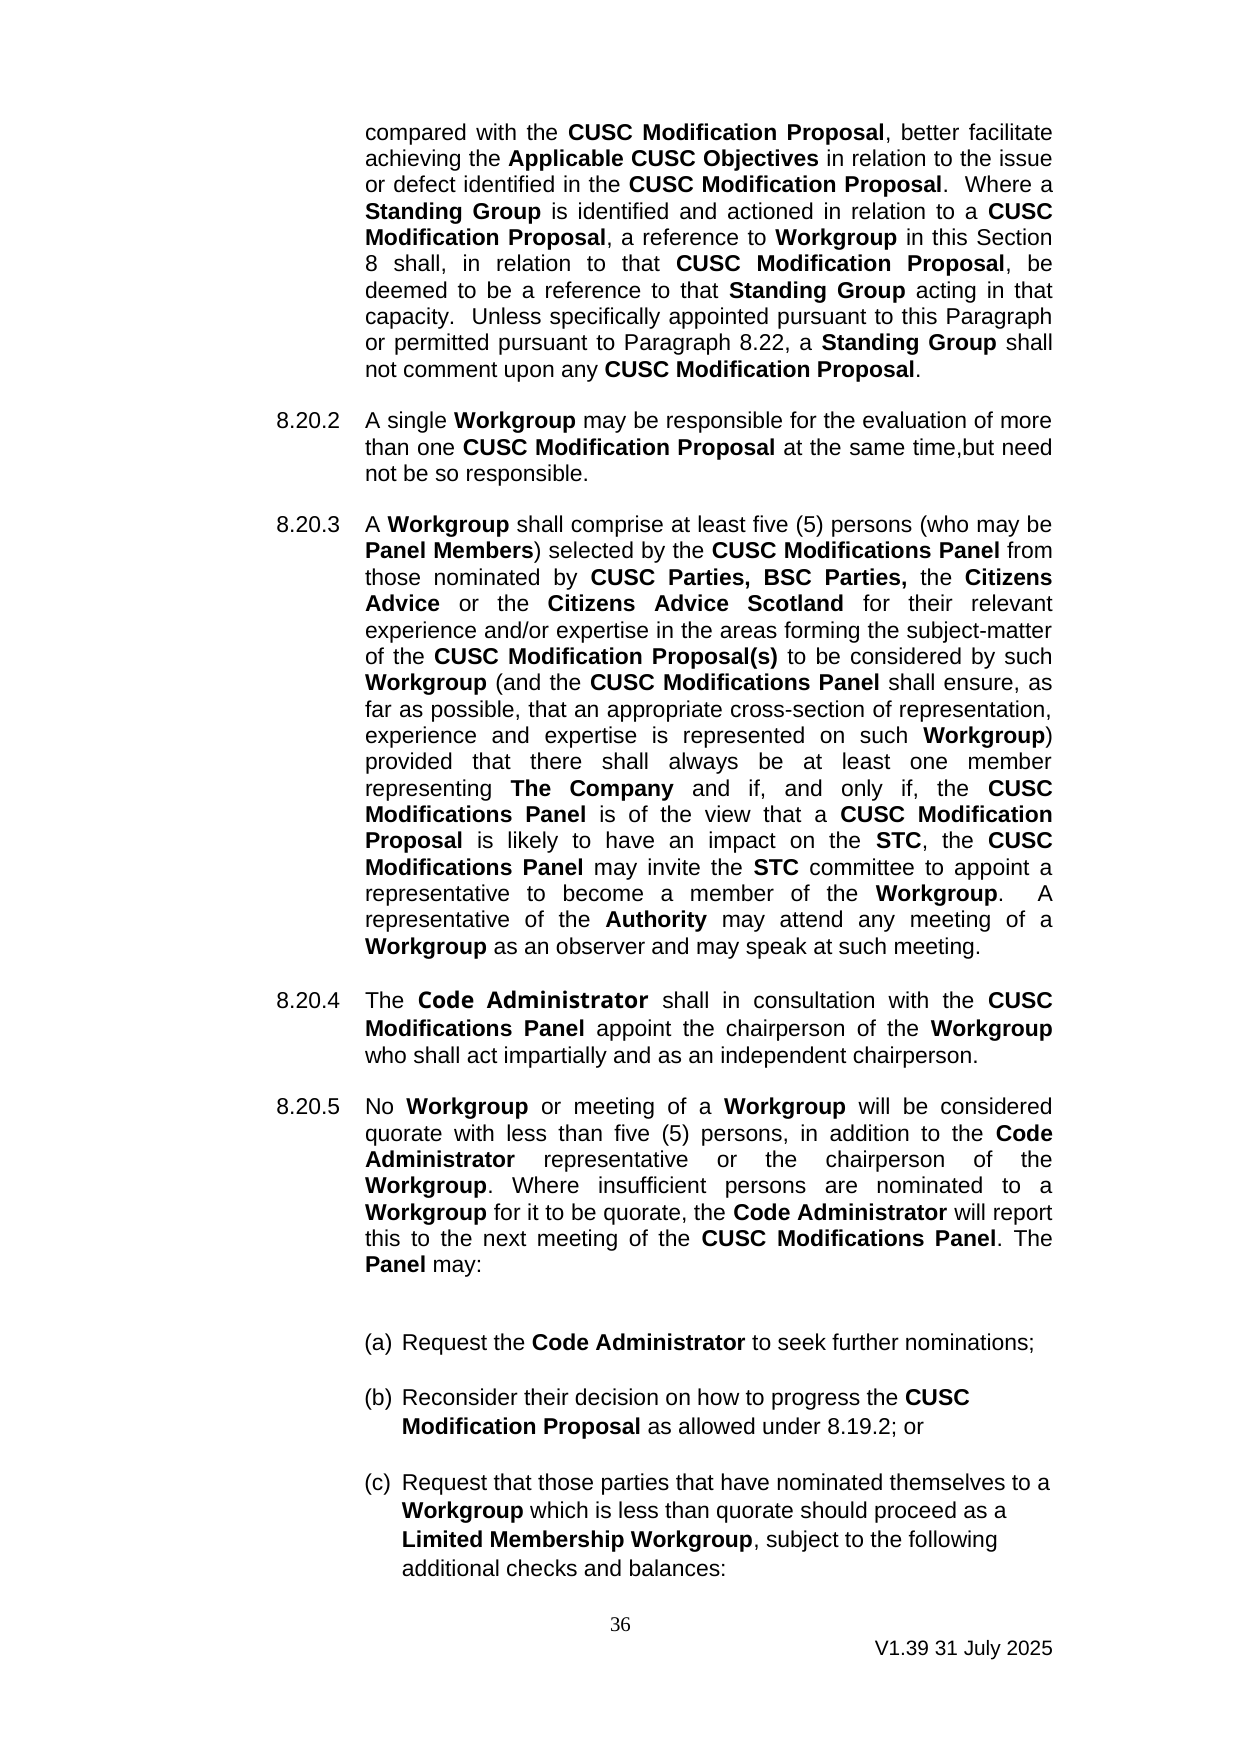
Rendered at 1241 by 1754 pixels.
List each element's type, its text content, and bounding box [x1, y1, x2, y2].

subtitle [276, 118, 1053, 382]
subtitle A single Workgroup may be responsible for the evaluation of more than one CUSC Modification Proposal at the same time,but need not be so responsible. [276, 407, 1053, 486]
subtitle The Code Administrator shall in consultation with the CUSC Modifications Panel appoint the chairperson of the Workgroup who shall act impartially and as an independent chairperson. [276, 984, 1053, 1068]
list Request the Code Administrator to seek further nominations; [364, 1329, 1053, 1355]
list Request that those parties that have nominated themselves to a Workgroup which is less than quorate should proceed as a Limited Membership Workgroup, subject to the following additional checks and balances: [364, 1468, 1053, 1582]
subtitle A Workgroup shall comprise at least five (5) persons (who may be Panel Members) selected by the CUSC Modifications Panel from those nominated by CUSC Parties, BSC Parties, the Citizens Advice or the Citizens Advice Scotland for their relevant experience and/or expertise in the areas forming the subject-matter of the CUSC Modification Proposal(s) to be considered by such Workgroup (and the CUSC Modifications Panel shall ensure, as far as possible, that an appropriate cross-section of representation, experience and expertise is represented on such Workgroup) provided that there shall always be at least one member representing The Company and if, and only if, the CUSC Modifications Panel is of the view that a CUSC Modification Proposal is likely to have an impact on the STC, the CUSC Modifications Panel may invite the STC committee to appoint a representative to become a member of the Workgroup. A representative of the Authority may attend any meeting of a Workgroup as an observer and may speak at such meeting. [276, 511, 1053, 959]
list No Workgroup or meeting of a Workgroup will be considered quorate with less than five (5) persons, in addition to the Code Administrator representative or the chairperson of the Workgroup. Where insufficient persons are nominated to a Workgroup for it to be quorate, the Code Administrator will report this to the next meeting of the CUSC Modifications Panel. The Panel may: [276, 1093, 1053, 1278]
list Reconsider their decision on how to progress the CUSC Modification Proposal as allowed under 8.19.2; or [364, 1384, 1053, 1439]
